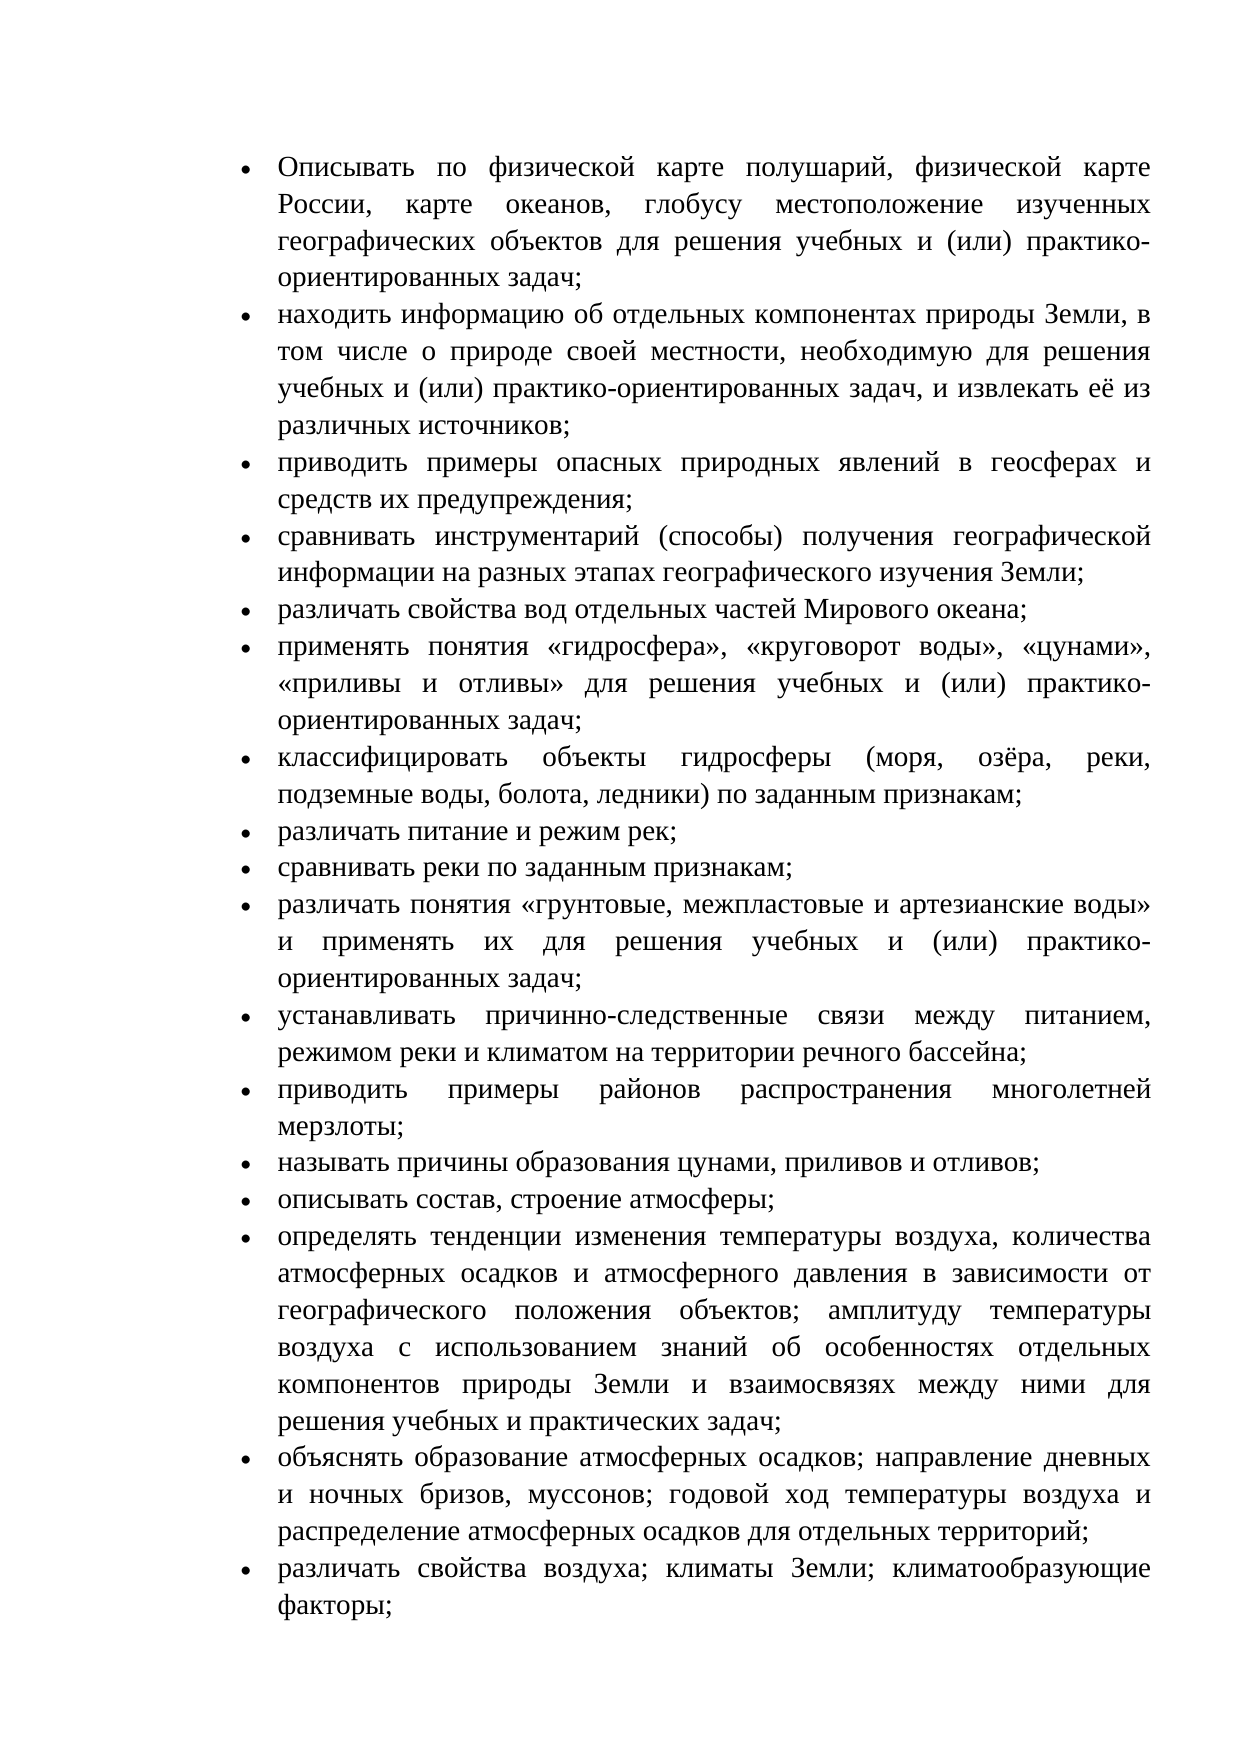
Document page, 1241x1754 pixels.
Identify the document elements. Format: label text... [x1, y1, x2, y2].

list Описывать по физической карте полушарий, физической карте России, карте океанов, глобусу местоположение изученных географических объектов для решения учебных и (или) практико-ориентированных задач; [240, 149, 1152, 293]
list классифицировать объекты гидросферы (моря, озёра, реки, подземные воды, болота, ледники) по заданным признакам; [240, 739, 1152, 809]
list применять понятия «гидросфера», «круговорот воды», «цунами», «приливы и отливы» для решения учебных и (или) практико-ориентированных задач; [240, 628, 1152, 736]
list приводить примеры опасных природных явлений в геосферах и средств их предупреждения; [240, 444, 1152, 514]
list находить информацию об отдельных компонентах природы Земли, в том числе о природе своей местности, необходимую для решения учебных и (или) практико-ориентированных задач, и извлекать её из различных источников; [240, 296, 1152, 441]
list называть причины образования цунами, приливов и отливов; [240, 1144, 1152, 1178]
list определять тенденции изменения температуры воздуха, количества атмосферных осадков и атмосферного давления в зависимости от географического положения объектов; амплитуду температуры воздуха с использованием знаний об особенностях отдельных компонентов природы Земли и взаимосвязях между ними для решения учебных и практических задач; [240, 1218, 1152, 1436]
list устанавливать причинно-следственные связи между питанием, режимом реки и климатом на территории речного бассейна; [240, 997, 1152, 1067]
list объяснять образование атмосферных осадков; направление дневных и ночных бризов, муссонов; годовой ход температуры воздуха и распределение атмосферных осадков для отдельных территорий; [240, 1439, 1152, 1547]
list описывать состав, строение атмосферы; [240, 1181, 1152, 1215]
list приводить примеры районов распространения многолетней мерзлоты; [240, 1071, 1152, 1141]
list различать понятия «грунтовые, межпластовые и артезианские воды» и применять их для решения учебных и (или) практико-ориентированных задач; [240, 886, 1152, 994]
list различать свойства вод отдельных частей Мирового океана; [240, 591, 1152, 625]
list различать питание и режим рек; [240, 813, 1152, 846]
list различать свойства воздуха; климаты Земли; климатообразующие факторы; [240, 1550, 1152, 1621]
list сравнивать инструментарий (способы) получения географической информации на разных этапах географического изучения Земли; [240, 518, 1152, 588]
list сравнивать реки по заданным признакам; [240, 849, 1152, 883]
